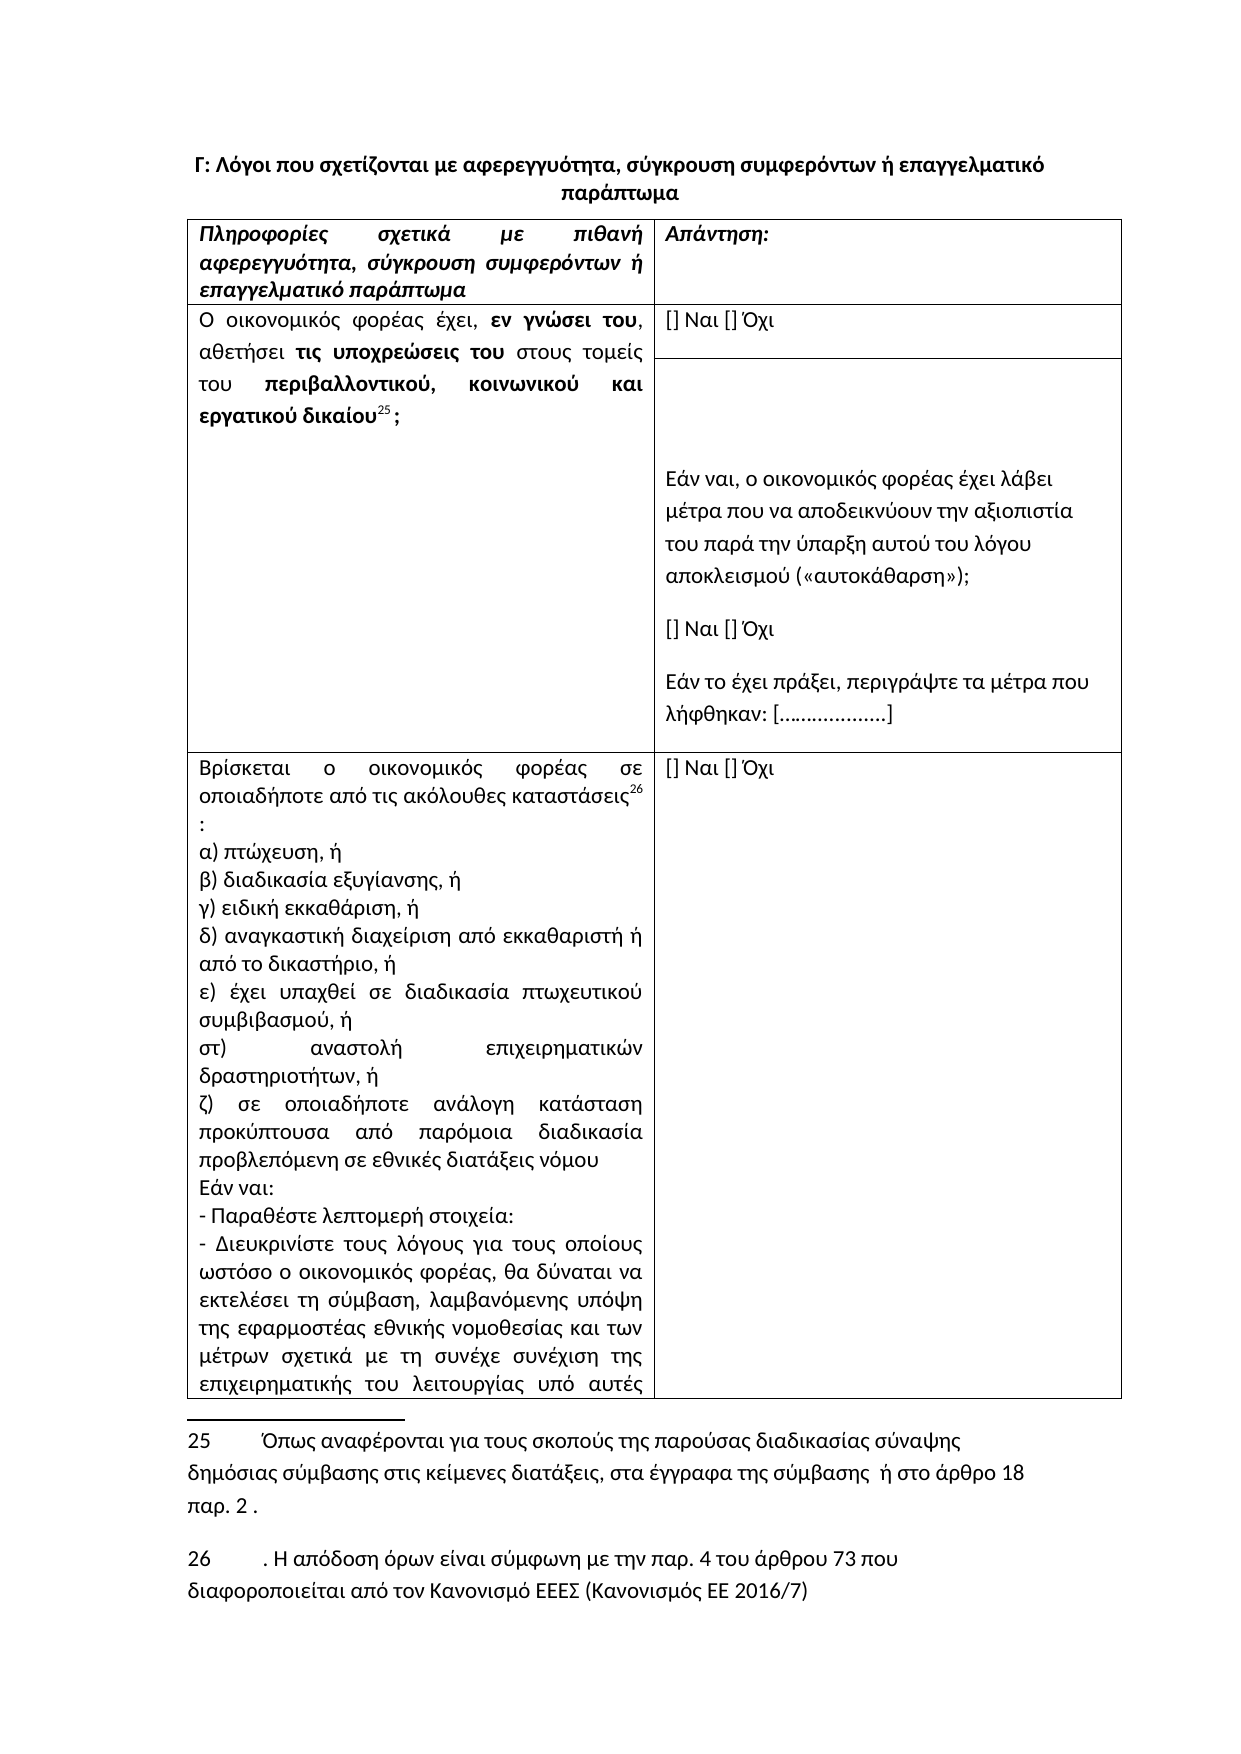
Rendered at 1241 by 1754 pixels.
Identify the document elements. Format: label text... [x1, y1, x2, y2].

text Γ: Λόγοι που σχετίζονται με αφερεγγυότητα, σύγκρουση συμφερόντων ή επαγγελματικό παράπτωμα [187, 150, 1053, 206]
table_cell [188, 753, 654, 1397]
table_cell Εάν ναι, ο οικονομικός φορέας έχει λάβει μέτρα που να αποδεικνύουν την αξιοπιστία του παρά την ύπαρξη αυτού του λόγου αποκλεισμού («αυτοκάθαρση»); [] Ναι [] Όχι Εάν το έχει πράξει, περιγράψτε τα μέτρα που λήφθηκαν: […….............] [655, 359, 1121, 752]
table_header Πληροφορίες σχετικά με πιθανή αφερεγγυότητα, σύγκρουση συμφερόντων ή επαγγελματικό παράπτωμα [188, 220, 654, 304]
table_cell [] Ναι [] Όχι [655, 305, 1121, 357]
table_cell Ο οικονομικός φορέας έχει, εν γνώσει του, αθετήσει τις υποχρεώσεις του στους τομείς του περιβαλλοντικού, κοινωνικού και εργατικού δικαίου ; [188, 305, 654, 752]
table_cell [655, 753, 1121, 1397]
table_header Απάντηση: [655, 220, 1121, 304]
